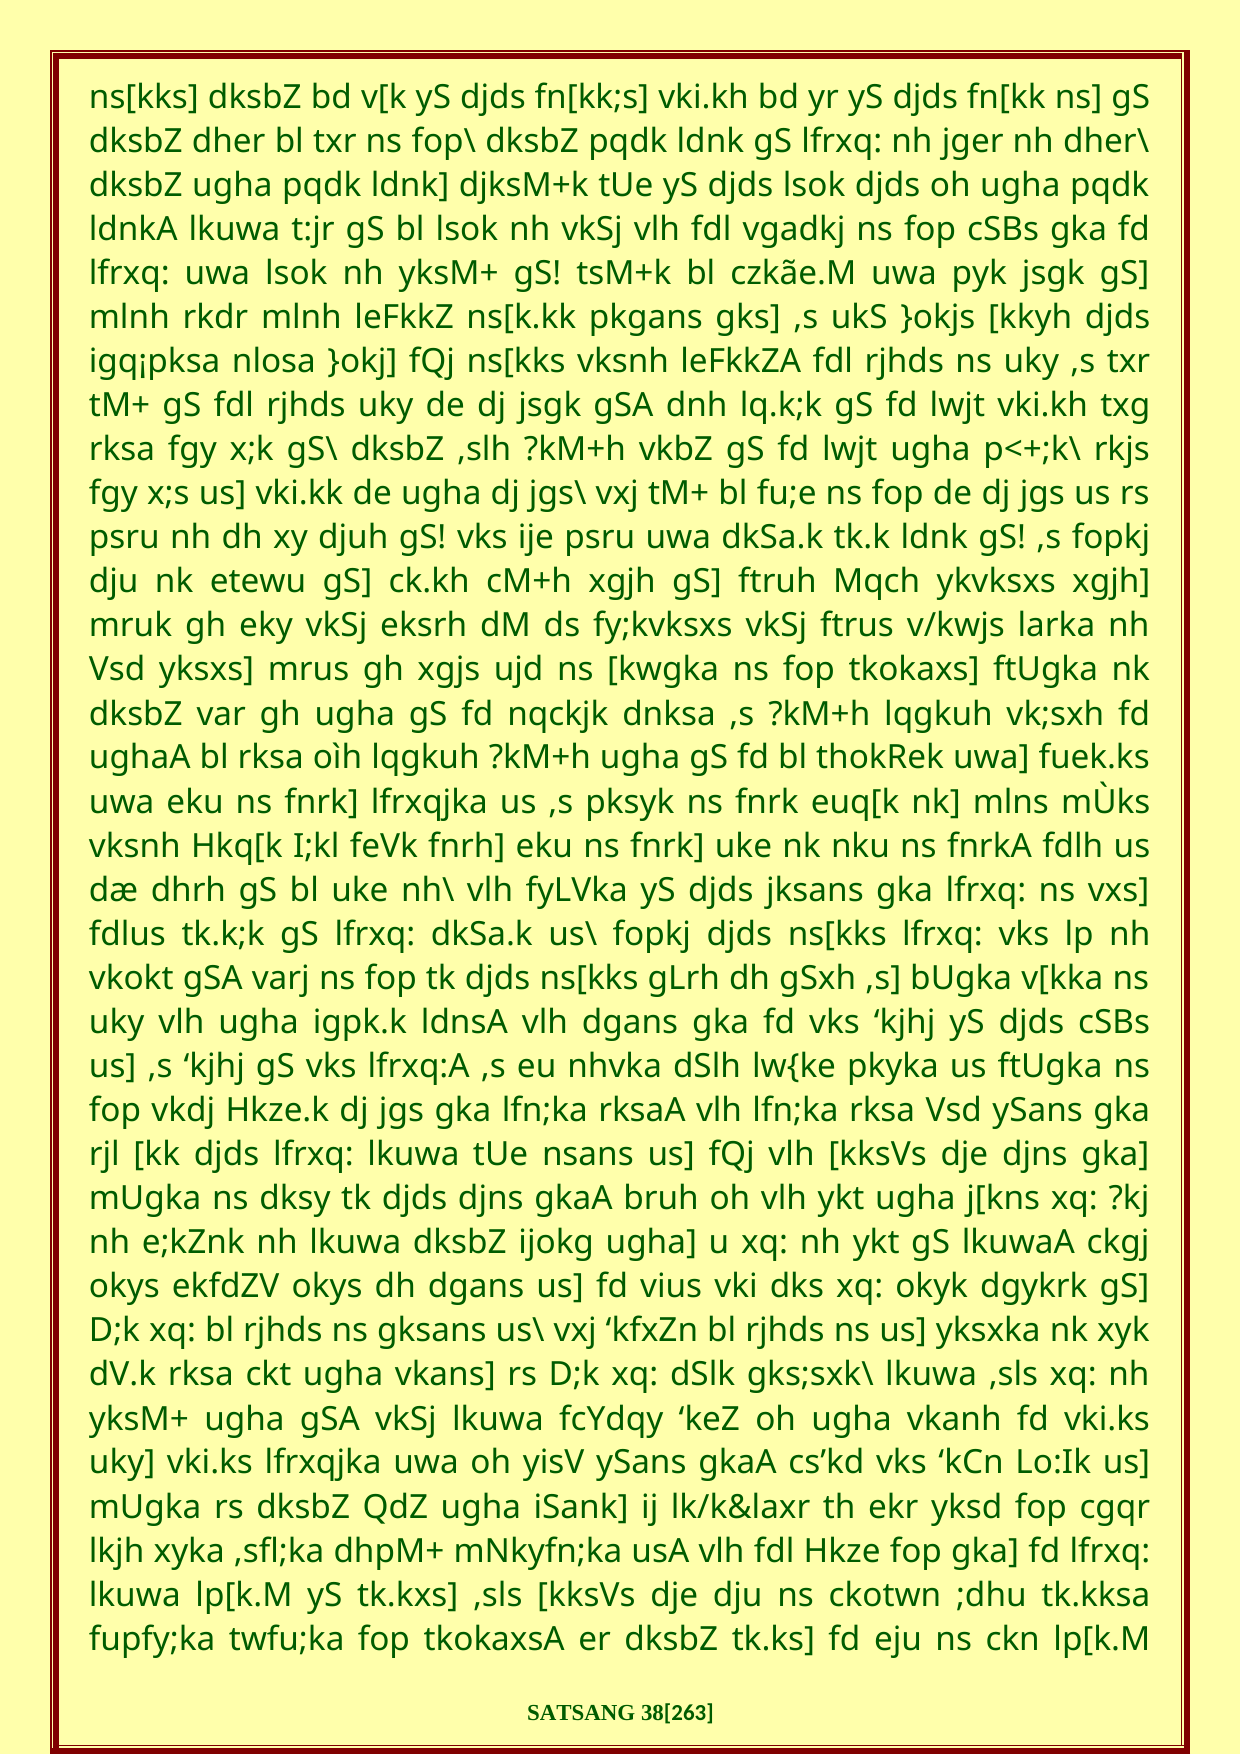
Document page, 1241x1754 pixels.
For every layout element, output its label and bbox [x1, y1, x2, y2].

text [89, 74, 1152, 1660]
